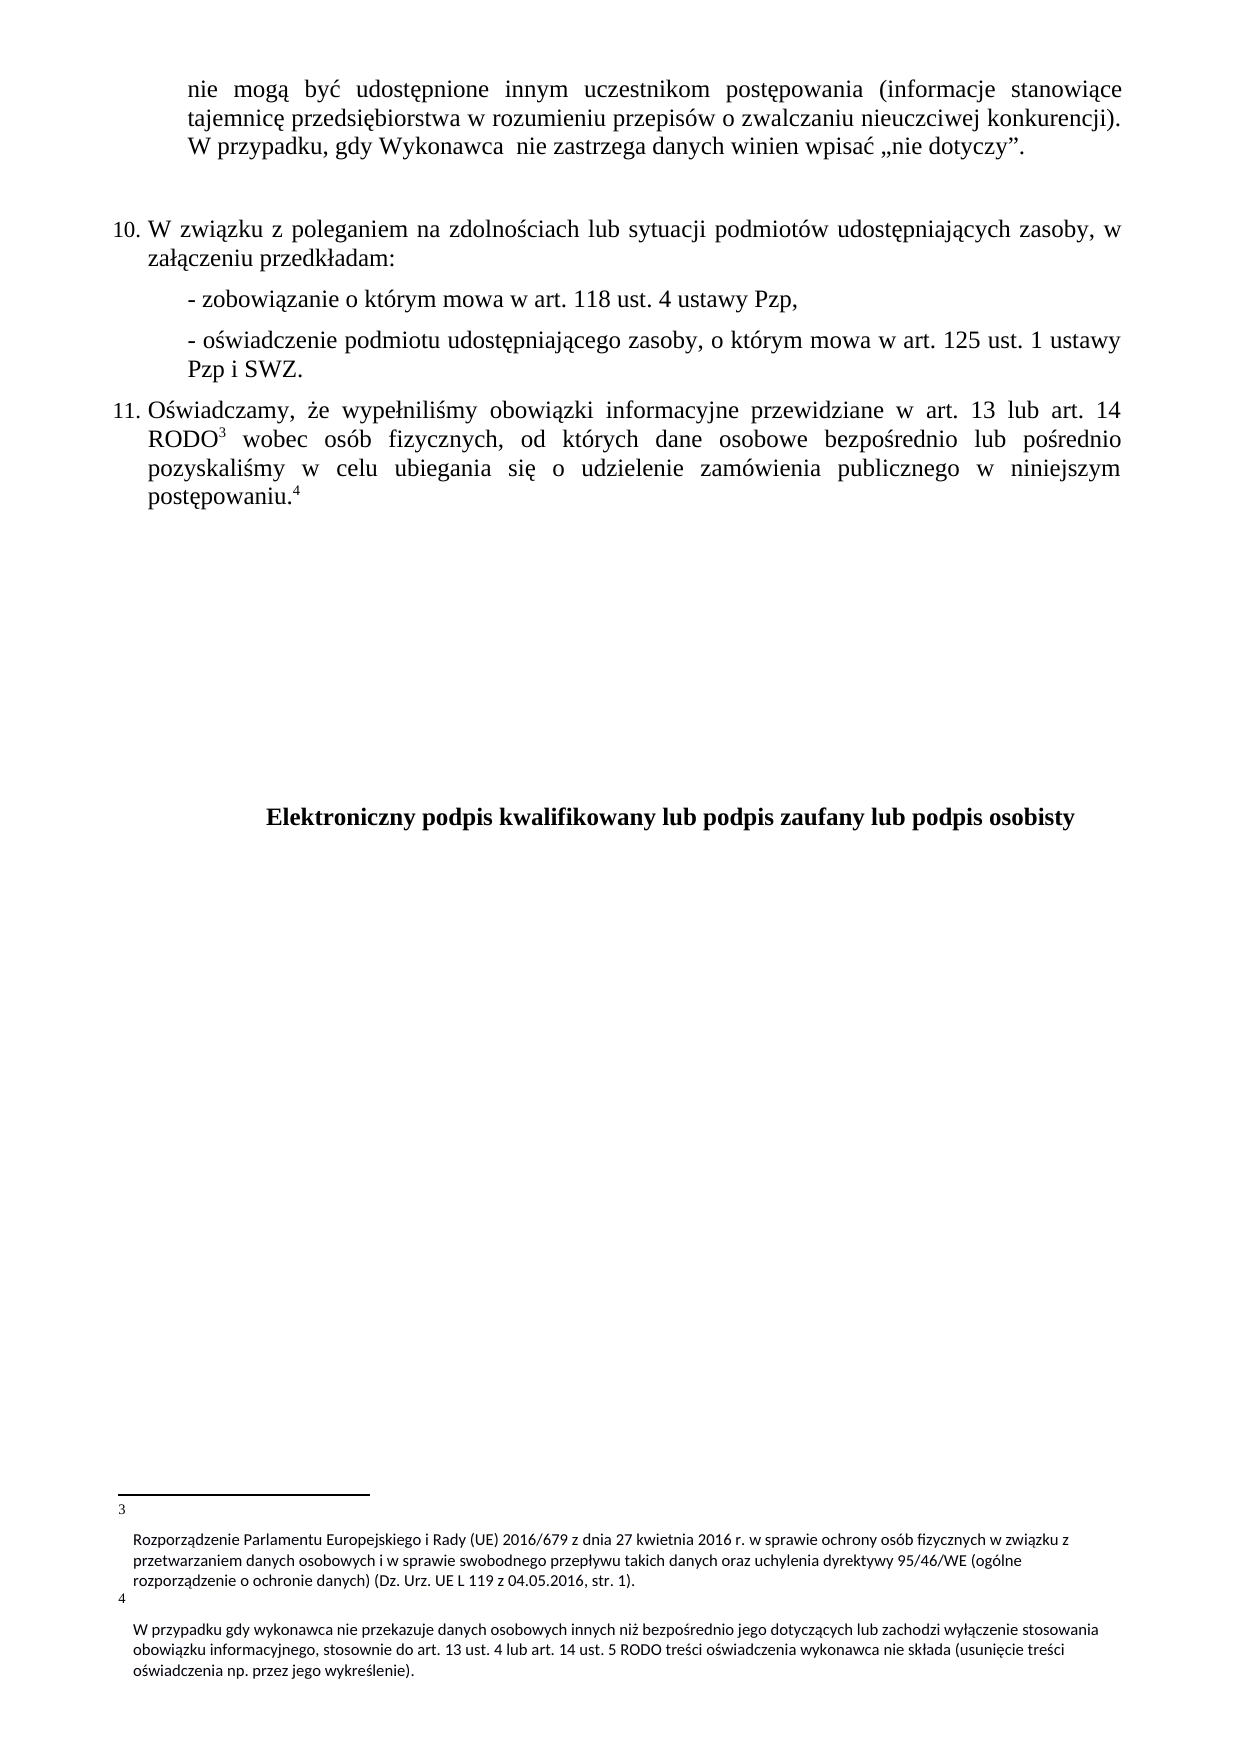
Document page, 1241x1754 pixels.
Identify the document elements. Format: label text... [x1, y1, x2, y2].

list Elektroniczny podpis kwalifikowany lub podpis zaufany lub podpis osobisty [193, 802, 1122, 831]
text - zobowiązanie o którym mowa w art. 118 ust. 4 ustawy Pzp, [187, 284, 1122, 313]
list W związku z poleganiem na zdolnościach lub sytuacji podmiotów udostępniających zasoby, w załączeniu przedkładam: [112, 214, 1122, 271]
text - oświadczenie podmiotu udostępniającego zasoby, o którym mowa w art. 125 ust. 1 ustawy Pzp i SWZ. [187, 325, 1122, 383]
list Oświadczamy, że wypełniliśmy obowiązki informacyjne przewidziane w art. 13 lub art. 14 RODO wobec osób fizycznych, od których dane osobowe bezpośrednio lub pośrednio pozyskaliśmy w celu ubiegania się o udzielenie zamówienia publicznego w niniejszym postępowaniu. [112, 395, 1122, 510]
text nie mogą być udostępnione innym uczestnikom postępowania (informacje stanowiące tajemnicę przedsiębiorstwa w rozumieniu przepisów o zwalczaniu nieuczciwej konkurencji). W przypadku, gdy Wykonawca nie zastrzega danych winien wpisać „nie dotyczy”. [187, 74, 1122, 160]
